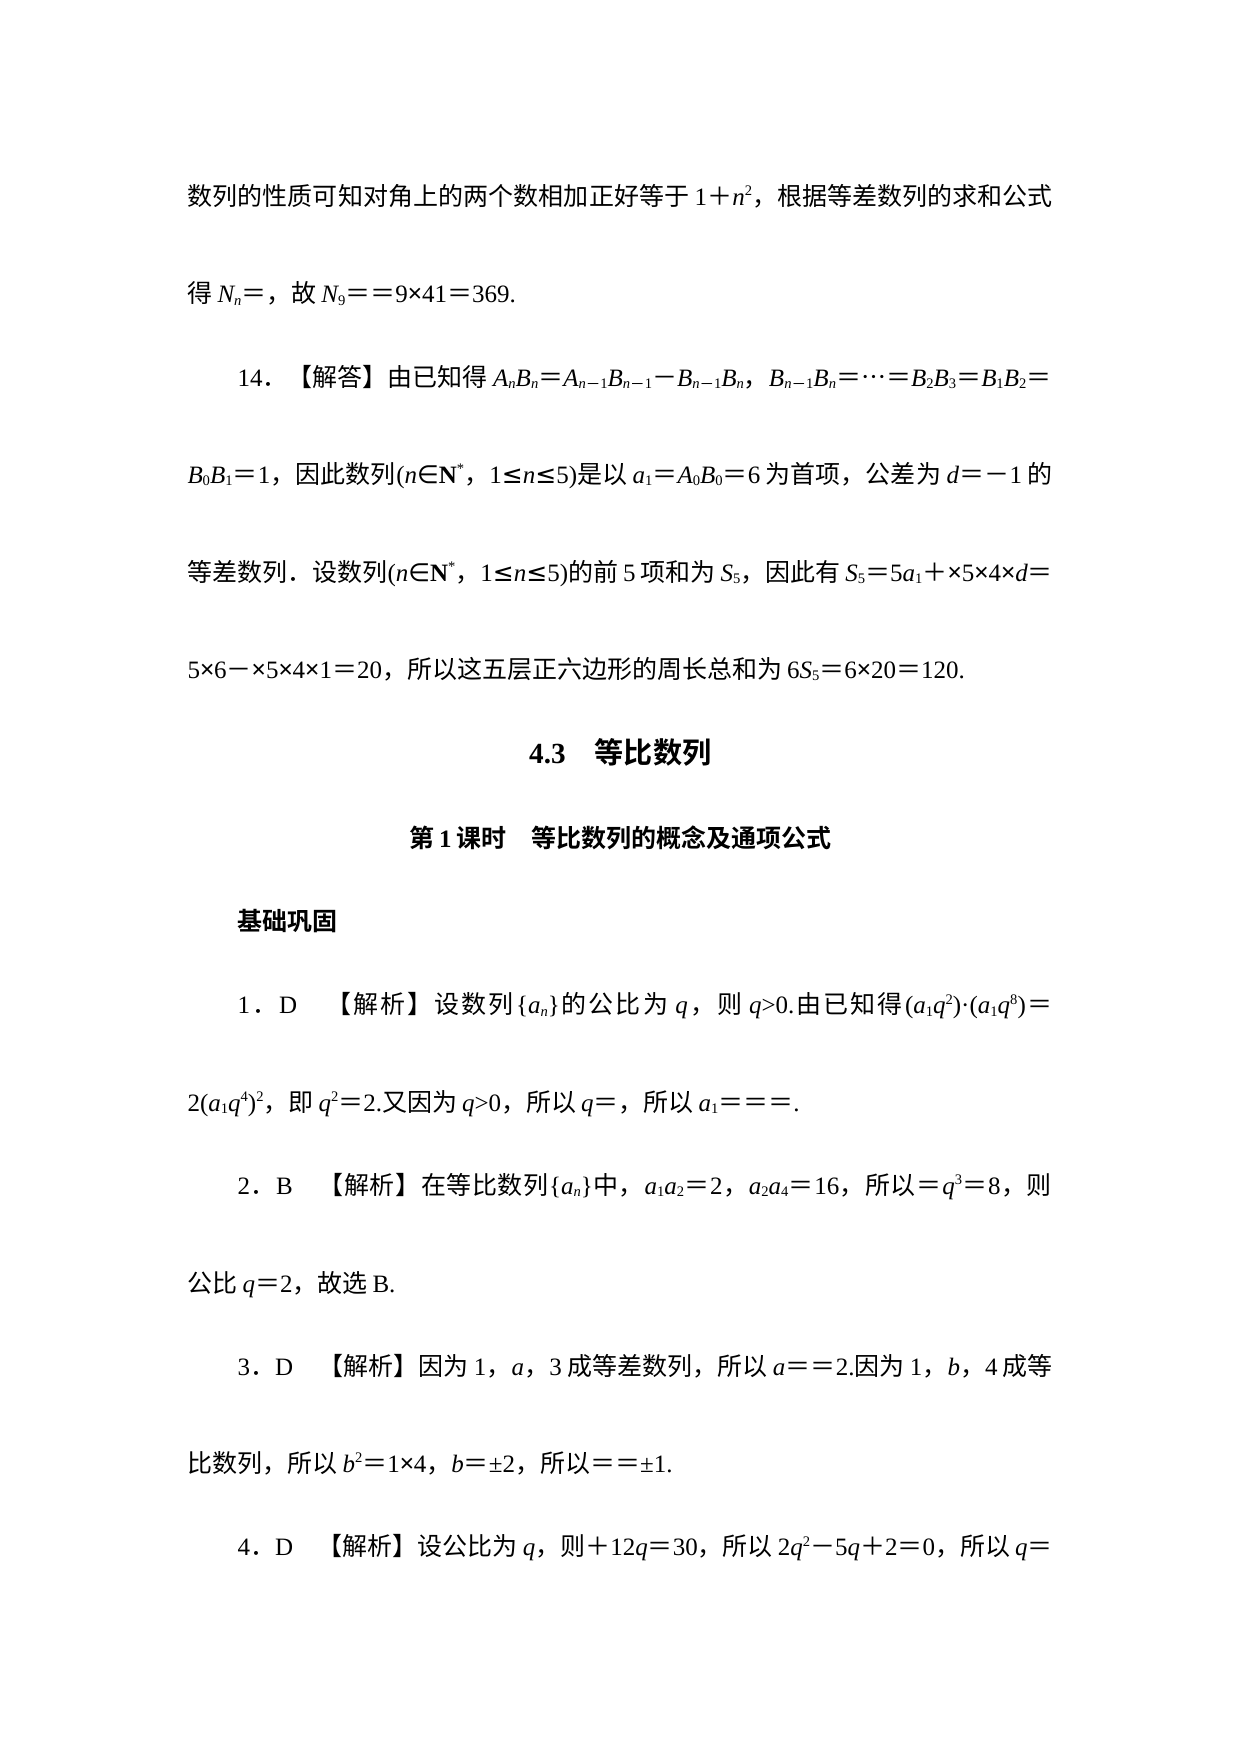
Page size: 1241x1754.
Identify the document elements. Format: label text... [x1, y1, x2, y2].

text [187, 1512, 1053, 1577]
text 第1课时 等比数列的概念及通项公式 [187, 804, 1053, 869]
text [187, 162, 1053, 324]
text 14．【解答】由已知得AnBn＝An－1Bn－1－Bn－1Bn，Bn－1Bn＝…＝B2B3＝B1B2＝B0B1＝1，因此数列(n∈N*，1≤n≤5)是以a1＝A0B0＝6为首项，公差为d＝－1的等差数列．设数列(n∈N*，1≤n≤5)的前5项和为S5，因此有S5＝5a1＋×5×4×d＝5×6－×5×4×1＝20，所以这五层正六边形的周长总和为6S5＝6×20＝120. [187, 343, 1053, 700]
text 4.3 等比数列 [187, 718, 1053, 783]
text 3．D 【解析】因为1，a，3成等差数列，所以a＝＝2.因为1，b，4成等比数列，所以b2＝1×4，b＝±2，所以＝＝±1. [187, 1332, 1053, 1494]
text 基础巩固 [187, 887, 1053, 952]
text 2．B 【解析】在等比数列{an}中，a1a2＝2，a2a4＝16，所以＝q3＝8，则公比q＝2，故选B. [187, 1151, 1053, 1314]
text 1．D 【解析】设数列{an}的公比为q，则q>0.由已知得(a1q2)·(a1q8)＝2(a1q4)2，即q2＝2.又因为q>0，所以q＝，所以a1＝＝＝. [187, 971, 1053, 1133]
